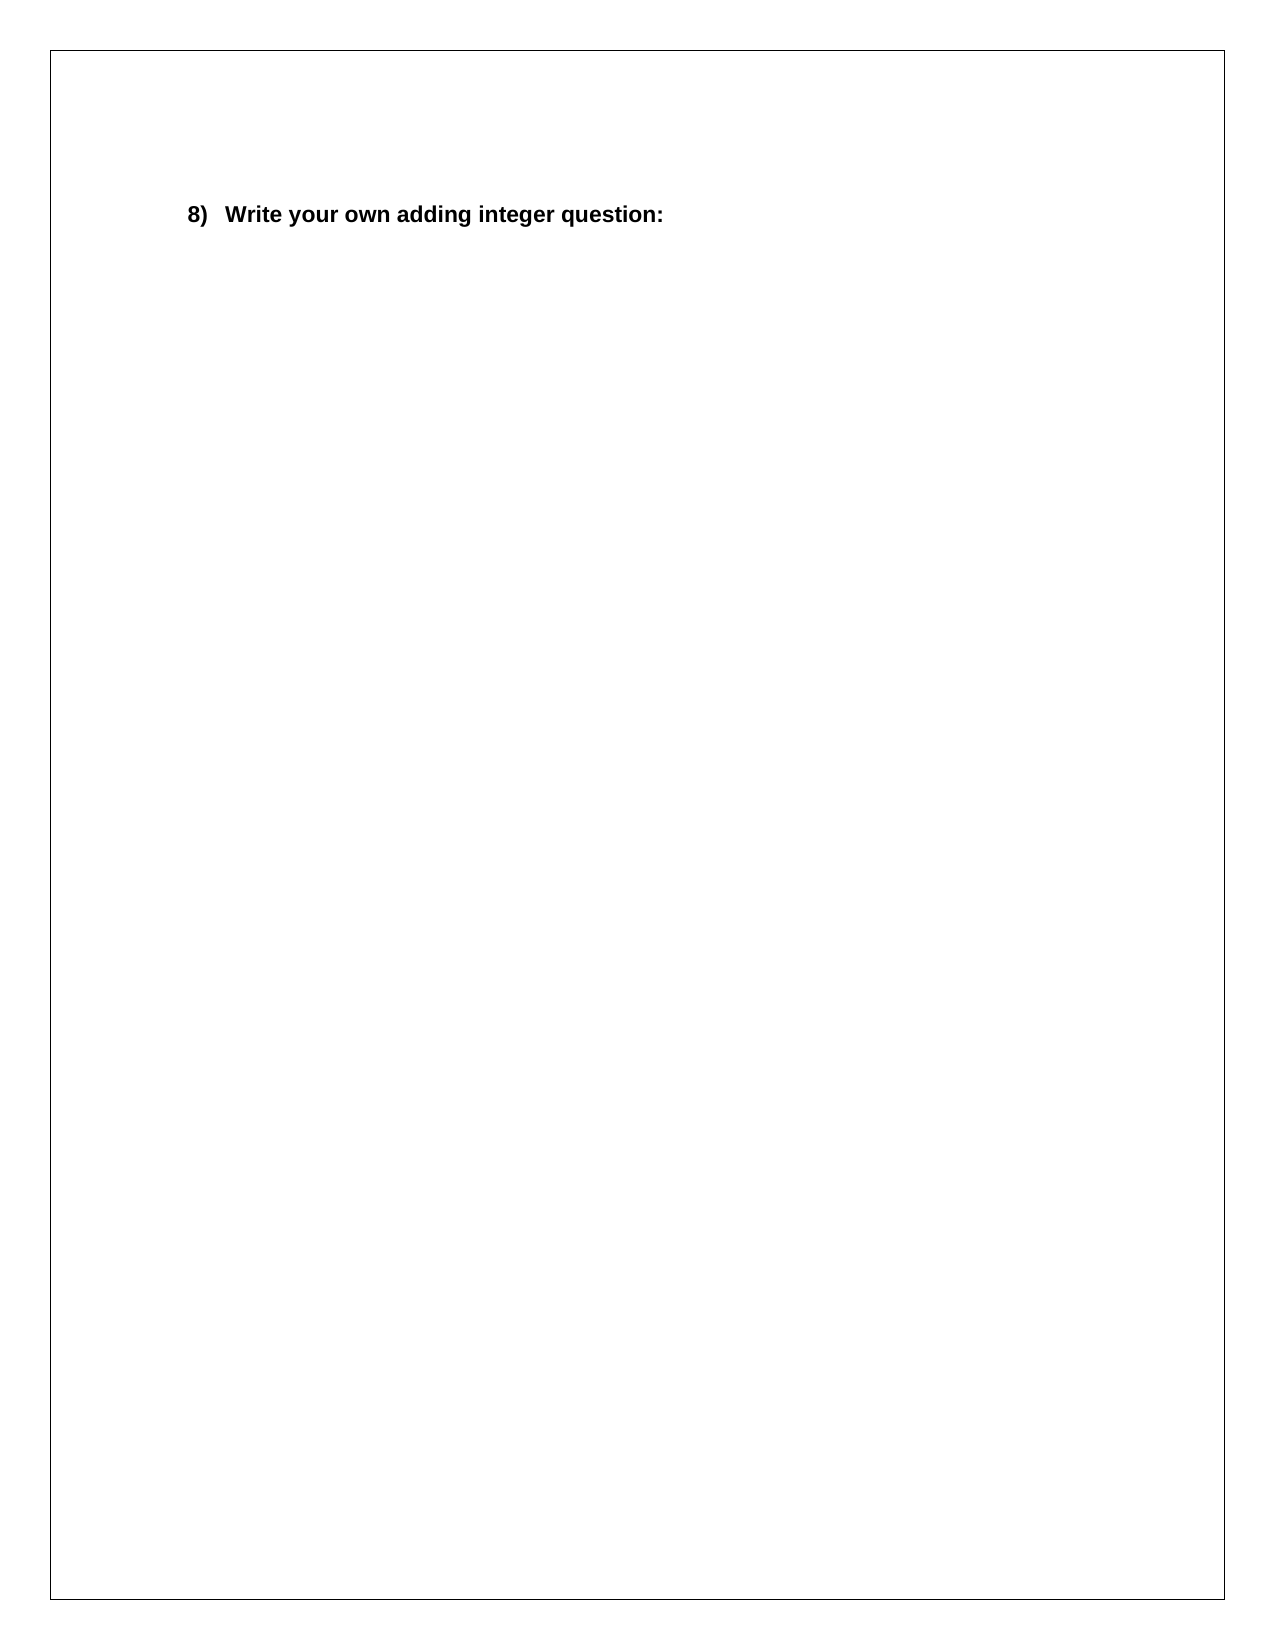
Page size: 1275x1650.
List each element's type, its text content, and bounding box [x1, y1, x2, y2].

list Write your own adding integer question: [187, 201, 1125, 227]
